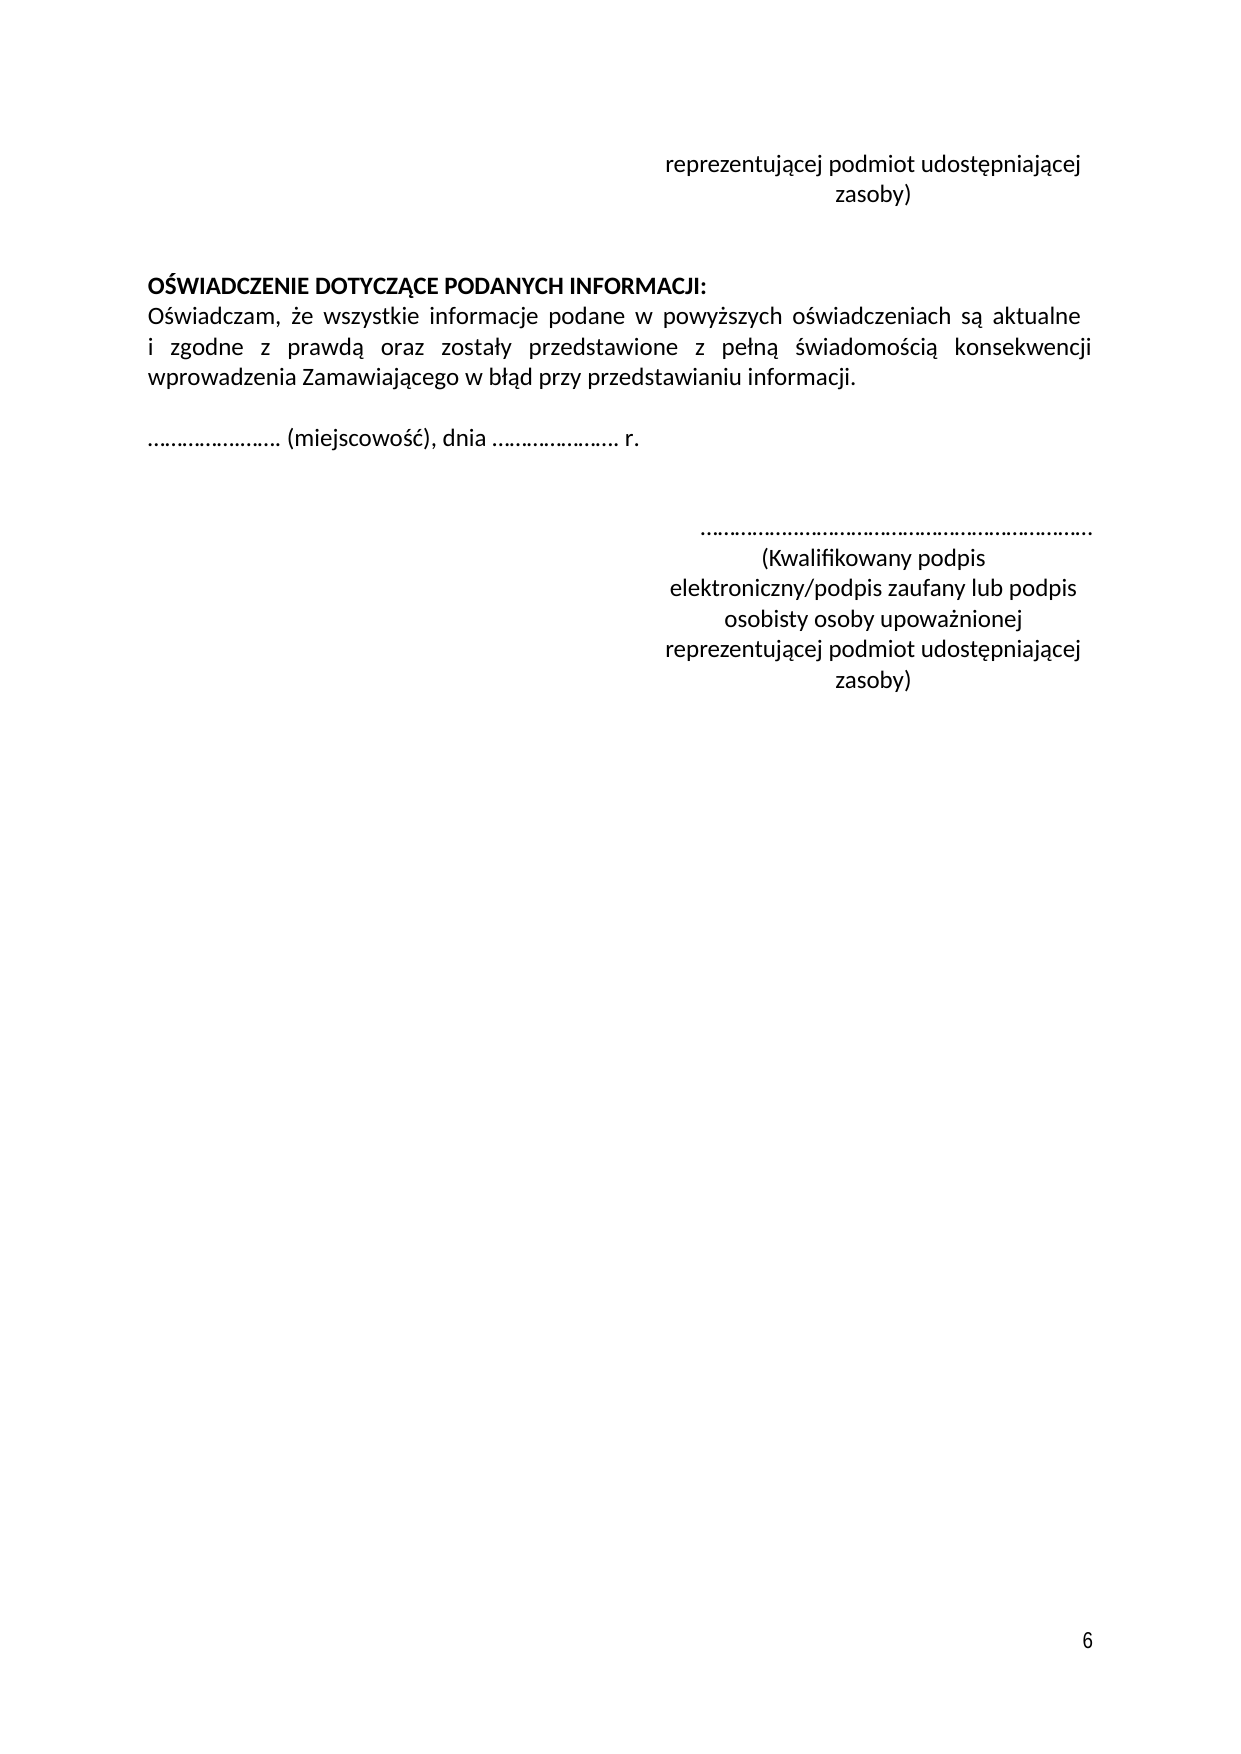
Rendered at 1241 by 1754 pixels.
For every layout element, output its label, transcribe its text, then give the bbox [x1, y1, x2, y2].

text (Kwalifikowany podpis elektroniczny/podpis zaufany lub podpis osobisty osoby upoważnionej reprezentującej podmiot udostępniającej zasoby) [654, 542, 1092, 694]
text OŚWIADCZENIE DOTYCZĄCE PODANYCH INFORMACJI: [148, 270, 1092, 300]
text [654, 148, 1092, 209]
text ……………..…………………………………………… [654, 483, 1092, 542]
text Oświadczam, że wszystkie informacje podane w powyższych oświadczeniach są aktualne i zgodne z prawdą oraz zostały przedstawione z pełną świadomością konsekwencji wprowadzenia Zamawiającego w błąd przy przedstawianiu informacji. [148, 300, 1092, 392]
text …………….……. (miejscowość), dnia …………………. r. [148, 422, 1092, 453]
